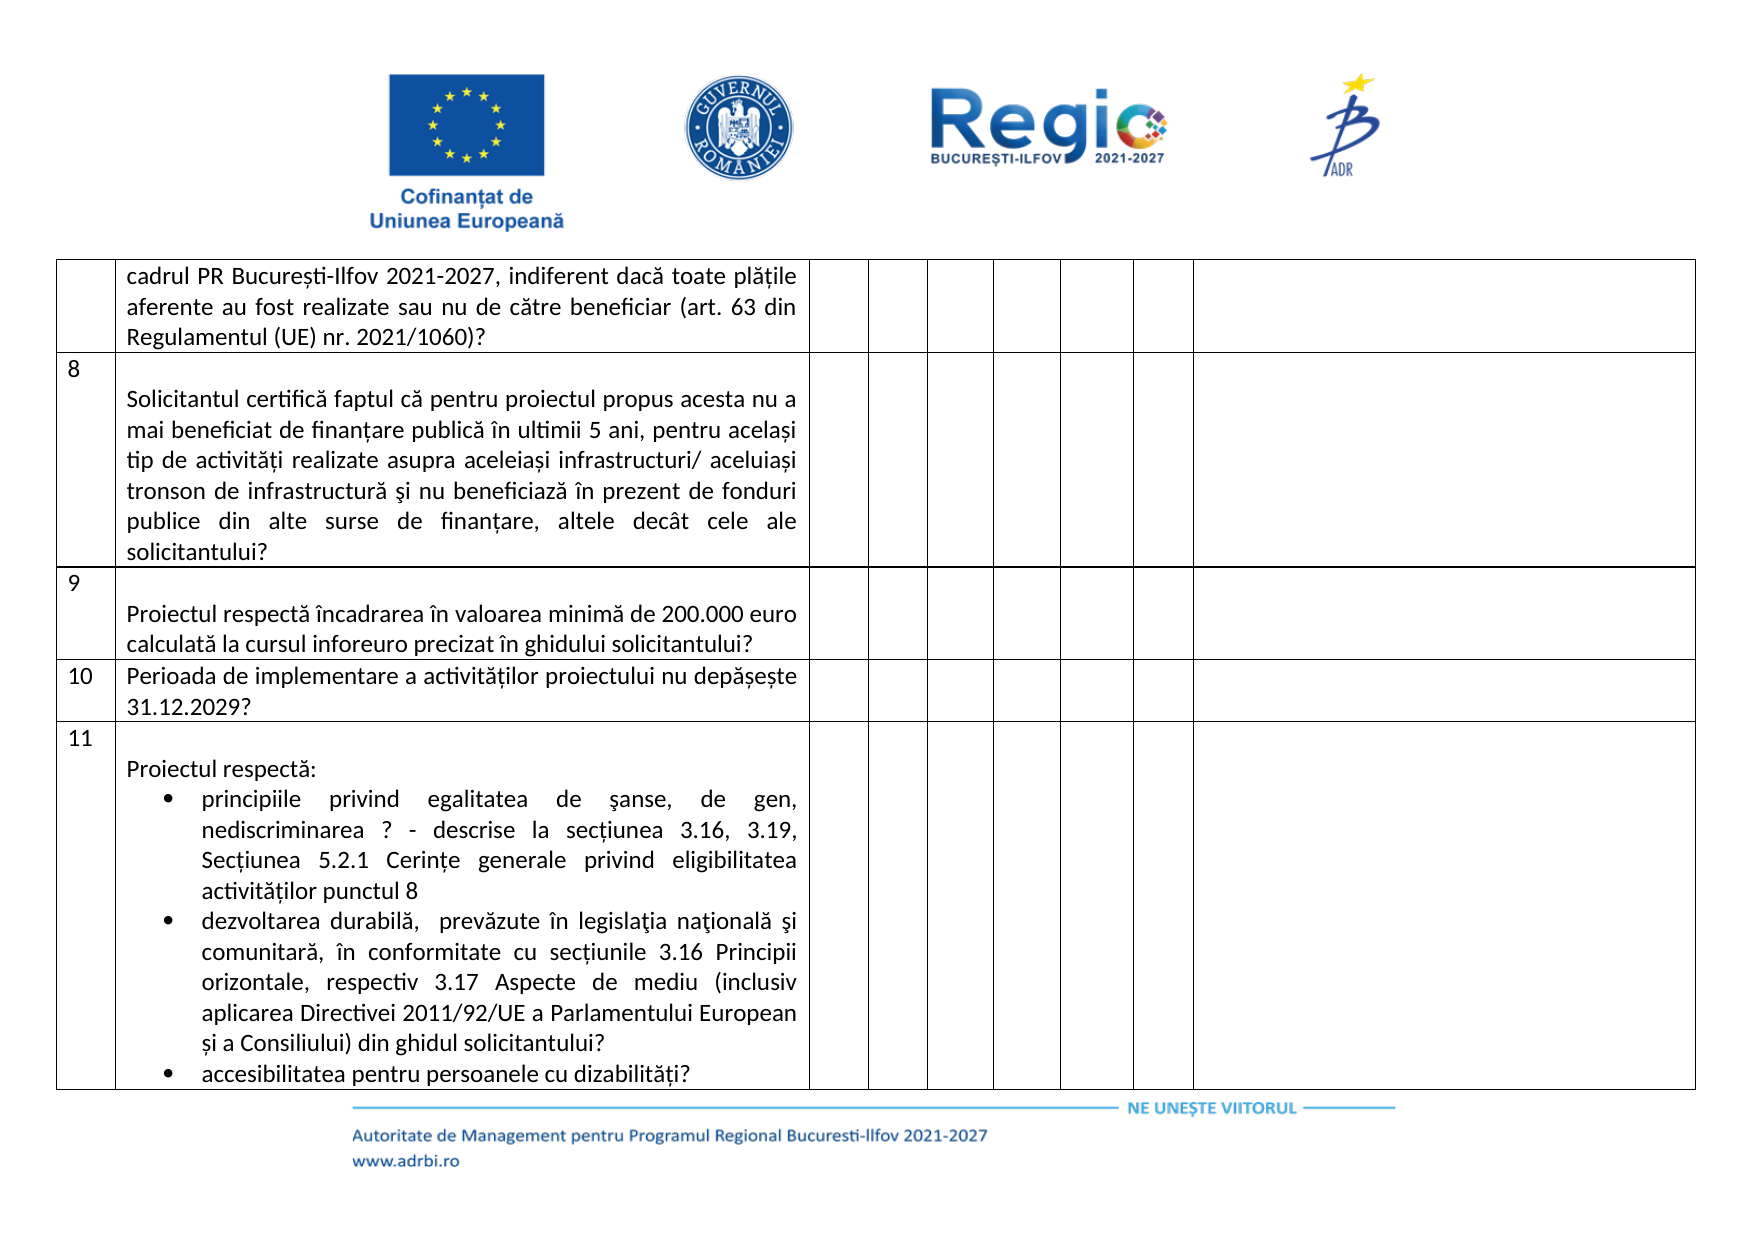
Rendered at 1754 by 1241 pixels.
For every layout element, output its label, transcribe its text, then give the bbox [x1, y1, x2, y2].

table_cell [1134, 568, 1193, 659]
table_cell [1061, 353, 1133, 566]
table_cell [1194, 660, 1695, 721]
table_cell [928, 260, 993, 352]
table_cell [1061, 568, 1133, 659]
table_cell [1194, 722, 1695, 1088]
table_cell 8 [57, 353, 115, 566]
table_cell [1134, 722, 1193, 1088]
table_cell 9 [57, 568, 115, 659]
table_cell [1061, 260, 1133, 352]
table_cell [994, 722, 1060, 1088]
table_cell [1134, 353, 1193, 566]
table_cell [810, 568, 868, 659]
table_cell [810, 722, 868, 1088]
table_cell [1134, 260, 1193, 352]
table_cell [1061, 660, 1133, 721]
table_cell [869, 660, 927, 721]
table_cell 10 [57, 660, 115, 721]
table_cell [810, 260, 868, 352]
picture [366, 73, 1382, 232]
table_cell [994, 353, 1060, 566]
table_cell [1134, 660, 1193, 721]
table_cell [869, 353, 927, 566]
table_cell [1194, 353, 1695, 566]
table_cell [869, 568, 927, 659]
table_cell Proiectul respectă încadrarea în valoarea minimă de 200.000 euro calculată la cursul inforeuro precizat în ghidului solicitantului? [116, 568, 809, 659]
table_cell [928, 353, 993, 566]
table_cell [928, 722, 993, 1088]
table_cell [928, 568, 993, 659]
table_cell [869, 722, 927, 1088]
table_cell [1194, 260, 1695, 352]
table_cell [810, 660, 868, 721]
picture [352, 1102, 1396, 1167]
table_cell Solicitantul certifică faptul că pentru proiectul propus acesta nu a mai beneficiat de finanțare publică în ultimii 5 ani, pentru același tip de activități realizate asupra aceleiași infrastructuri/ aceluiași tronson de infrastructură şi nu beneficiază în prezent de fonduri publice din alte surse de finanțare, altele decât cele ale solicitantului? [116, 353, 809, 566]
table_cell [1061, 722, 1133, 1088]
table_cell [928, 660, 993, 721]
table_cell [994, 568, 1060, 659]
table_cell 7 [57, 260, 115, 352]
table_cell [994, 260, 1060, 352]
table_cell [994, 660, 1060, 721]
table_cell [869, 260, 927, 352]
table_cell [1194, 568, 1695, 659]
table_cell Perioada de implementare a activităților proiectului nu depășește 31.12.2029? [116, 660, 809, 721]
table_cell 11 [57, 722, 115, 1088]
table_cell [810, 353, 868, 566]
